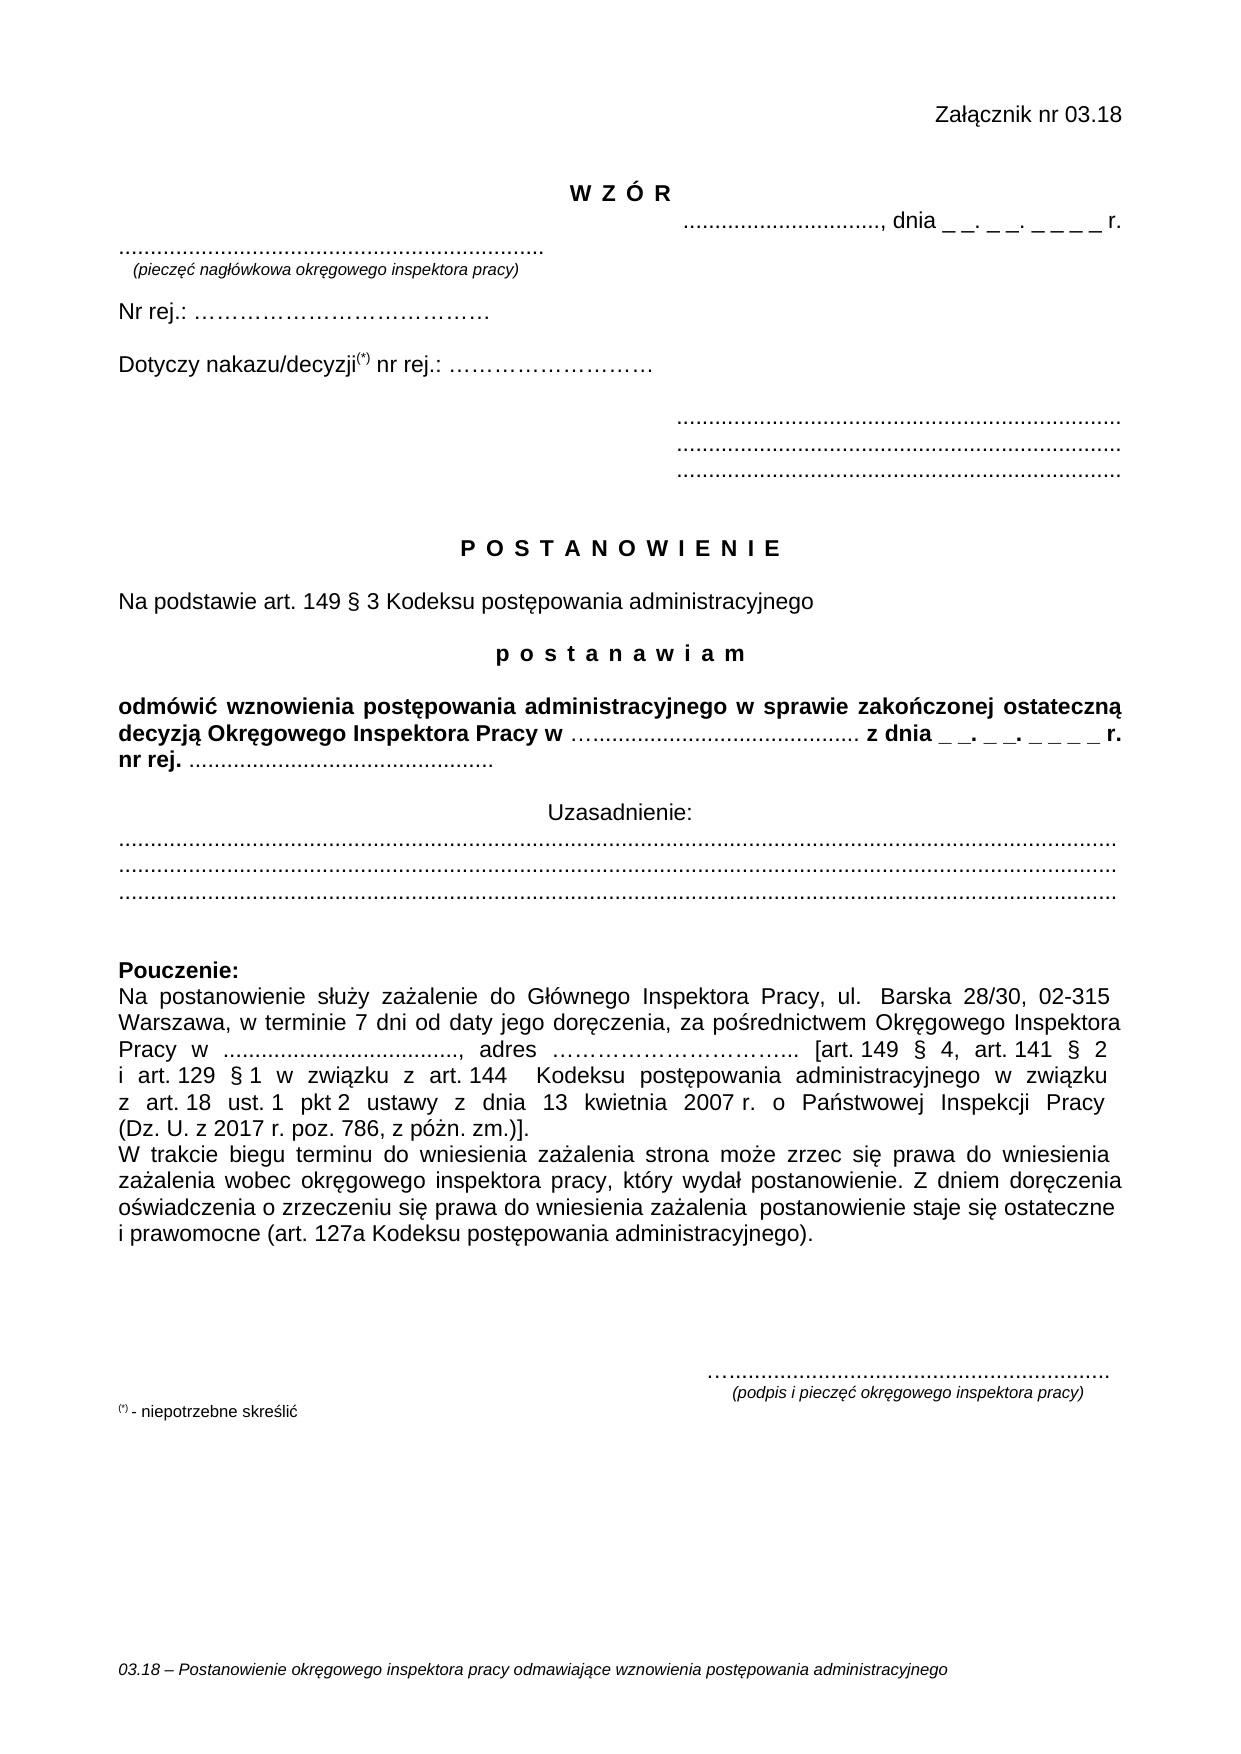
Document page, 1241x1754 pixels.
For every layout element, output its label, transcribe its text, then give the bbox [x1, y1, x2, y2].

text ...................................................................... [118, 456, 1122, 482]
text odmówić wznowienia postępowania administracyjnego w sprawie zakończonej ostateczną decyzją Okręgowego Inspektora Pracy w ….......................................... z dnia _ _. _ _. _ _ _ _ r. nr rej. ................................................ [118, 693, 1122, 772]
text W trakcie biegu terminu do wniesienia zażalenia strona może zrzec się prawa do wniesienia zażalenia wobec okręgowego inspektora pracy, który wydał postanowienie. Z dniem doręczenia oświadczenia o zrzeczeniu się prawa do wniesienia zażalenia postanowienie staje się ostateczne i prawomocne (art. 127a Kodeksu postępowania administracyjnego). [118, 1141, 1122, 1247]
text ...................................................................... [118, 429, 1122, 456]
text Uzasadnienie: [118, 798, 1122, 825]
text ................................................................... [118, 233, 1122, 259]
text ....................................................................................................................................................................................................................................................................................................................................................................................................................................................................................... [118, 825, 1122, 904]
text postanawiam [118, 640, 1122, 667]
text ...................................................................... [118, 403, 1122, 429]
text Na postanowienie służy zażalenie do Głównego Inspektora Pracy, ul. Barska 28/30, 02-315 Warszawa, w terminie 7 dni od daty jego doręczenia, za pośrednictwem Okręgowego Inspektora Pracy w ....................................., adres …………………………... [art. 149 § 4, art. 141 § 2 i art. 129 § 1 w związku z art. 144 Kodeksu postępowania administracyjnego w związku z art. 18 ust. 1 pkt 2 ustawy z dnia 13 kwietnia 2007 r. o Państwowej Inspekcji Pracy (Dz. U. z 2017 r. poz. 786, z póżn. zm.)]. [118, 983, 1122, 1141]
text Pouczenie: [118, 957, 1122, 983]
text WZÓR [118, 180, 1122, 207]
text Załącznik nr 03.18 [118, 101, 1122, 128]
text …............................................................ [694, 1357, 1122, 1383]
text Dotyczy nakazu/decyzji(*) nr rej.: ……………………… [118, 351, 1122, 377]
text ..............................., dnia _ _. _ _. _ _ _ _ r. [118, 207, 1122, 233]
text Nr rej.: ………………………………… [118, 298, 1122, 324]
text (*) - niepotrzebne skreślić [118, 1402, 1122, 1421]
text (podpis i pieczęć okręgowego inspektora pracy) [694, 1383, 1122, 1402]
text Na podstawie art. 149 § 3 Kodeksu postępowania administracyjnego [118, 588, 1122, 614]
text (pieczęć nagłówkowa okręgowego inspektora pracy) [118, 259, 1122, 279]
text POSTANOWIENIE [118, 535, 1122, 561]
